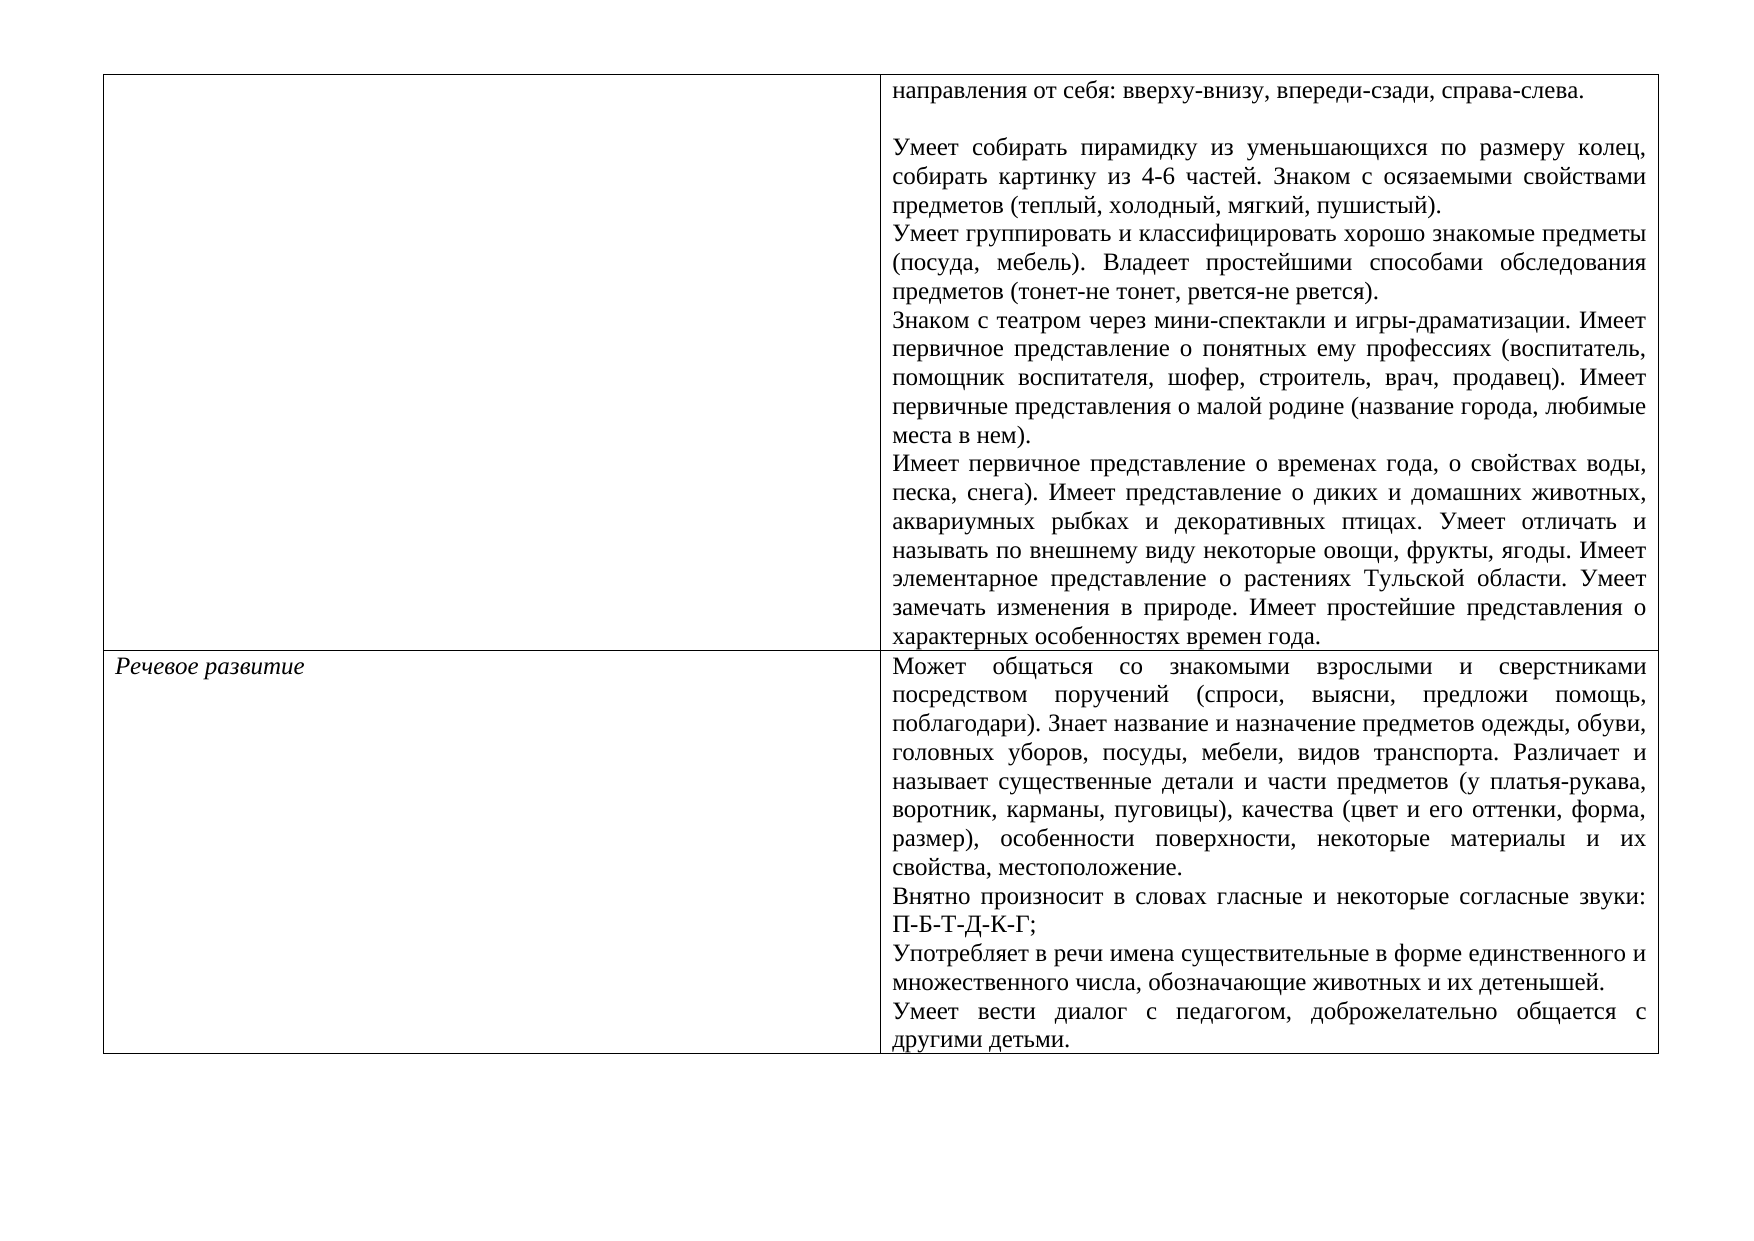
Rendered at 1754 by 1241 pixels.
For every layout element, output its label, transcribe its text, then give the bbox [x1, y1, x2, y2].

table_cell Речевое развитие [104, 651, 880, 1053]
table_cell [881, 651, 1658, 1053]
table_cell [881, 75, 1658, 650]
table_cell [104, 75, 880, 650]
